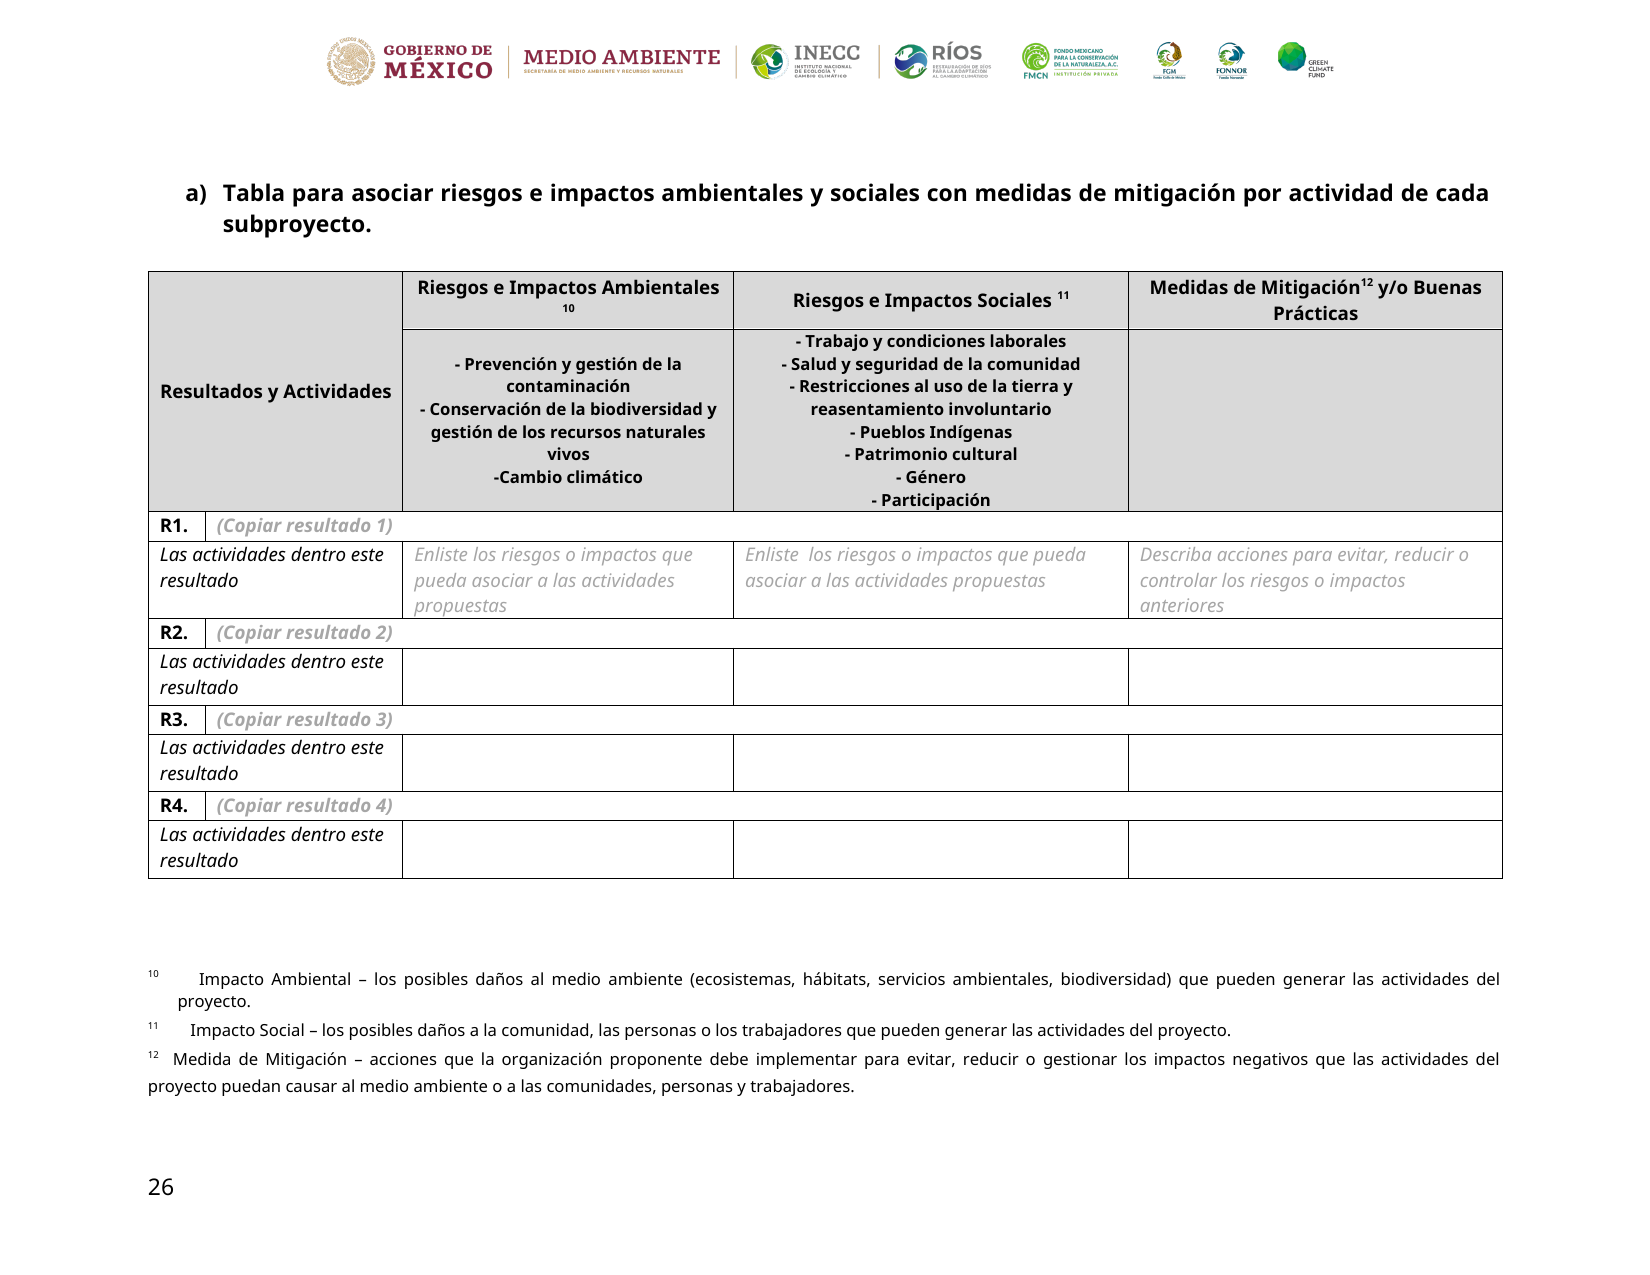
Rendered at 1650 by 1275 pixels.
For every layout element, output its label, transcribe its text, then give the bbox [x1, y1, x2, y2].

table_cell - Trabajo y condiciones laborales - Salud y seguridad de la comunidad - Restricciones al uso de la tierra y reasentamiento involuntario - Pueblos Indígenas - Patrimonio cultural - Género - Participación [734, 330, 1128, 511]
table_cell [1129, 821, 1502, 878]
table_cell (Copiar resultado 1) [206, 512, 1502, 541]
list Tabla para asociar riesgos e impactos ambientales y sociales con medidas de mitigación por actividad de cada subproyecto. [185, 177, 1491, 240]
table_cell (Copiar resultado 3) [206, 706, 1502, 733]
table_cell (Copiar resultado 4) [206, 792, 1502, 820]
table_cell [403, 735, 733, 791]
table_cell [403, 821, 733, 878]
picture [304, 26, 1347, 105]
table_header Resultados y Actividades [149, 272, 402, 511]
table_cell [1129, 330, 1502, 511]
table_header Riesgos e Impactos Sociales [734, 272, 1128, 328]
table_cell R2. [149, 619, 205, 648]
table_cell Enliste los riesgos o impactos que pueda asociar a las actividades propuestas [403, 542, 733, 618]
table_cell Describa acciones para evitar, reducir o controlar los riesgos o impactos anteriores [1129, 542, 1502, 618]
table_cell - Prevención y gestión de la contaminación - Conservación de la biodiversidad y gestión de los recursos naturales vivos -Cambio climático [403, 330, 733, 511]
table_cell [1129, 735, 1502, 791]
table_cell [734, 821, 1128, 878]
table_cell [734, 735, 1128, 791]
table_cell Las actividades dentro este resultado [149, 649, 402, 705]
table_cell [403, 649, 733, 705]
table_header Riesgos e Impactos Ambientales [403, 272, 733, 328]
table_cell R4. [149, 792, 205, 820]
table_cell (Copiar resultado 2) [206, 619, 1502, 648]
table_cell Las actividades dentro este resultado [149, 735, 402, 791]
table_cell R3. [149, 706, 205, 733]
table_cell [734, 649, 1128, 705]
table_cell [1129, 649, 1502, 705]
table_cell Enliste los riesgos o impactos que pueda asociar a las actividades propuestas [734, 542, 1128, 618]
table_cell R1. [149, 512, 205, 541]
table_cell Las actividades dentro este resultado [149, 542, 402, 618]
table_cell Las actividades dentro este resultado [149, 821, 402, 878]
table_header Medidas de Mitigación y/o Buenas Prácticas [1129, 272, 1502, 328]
